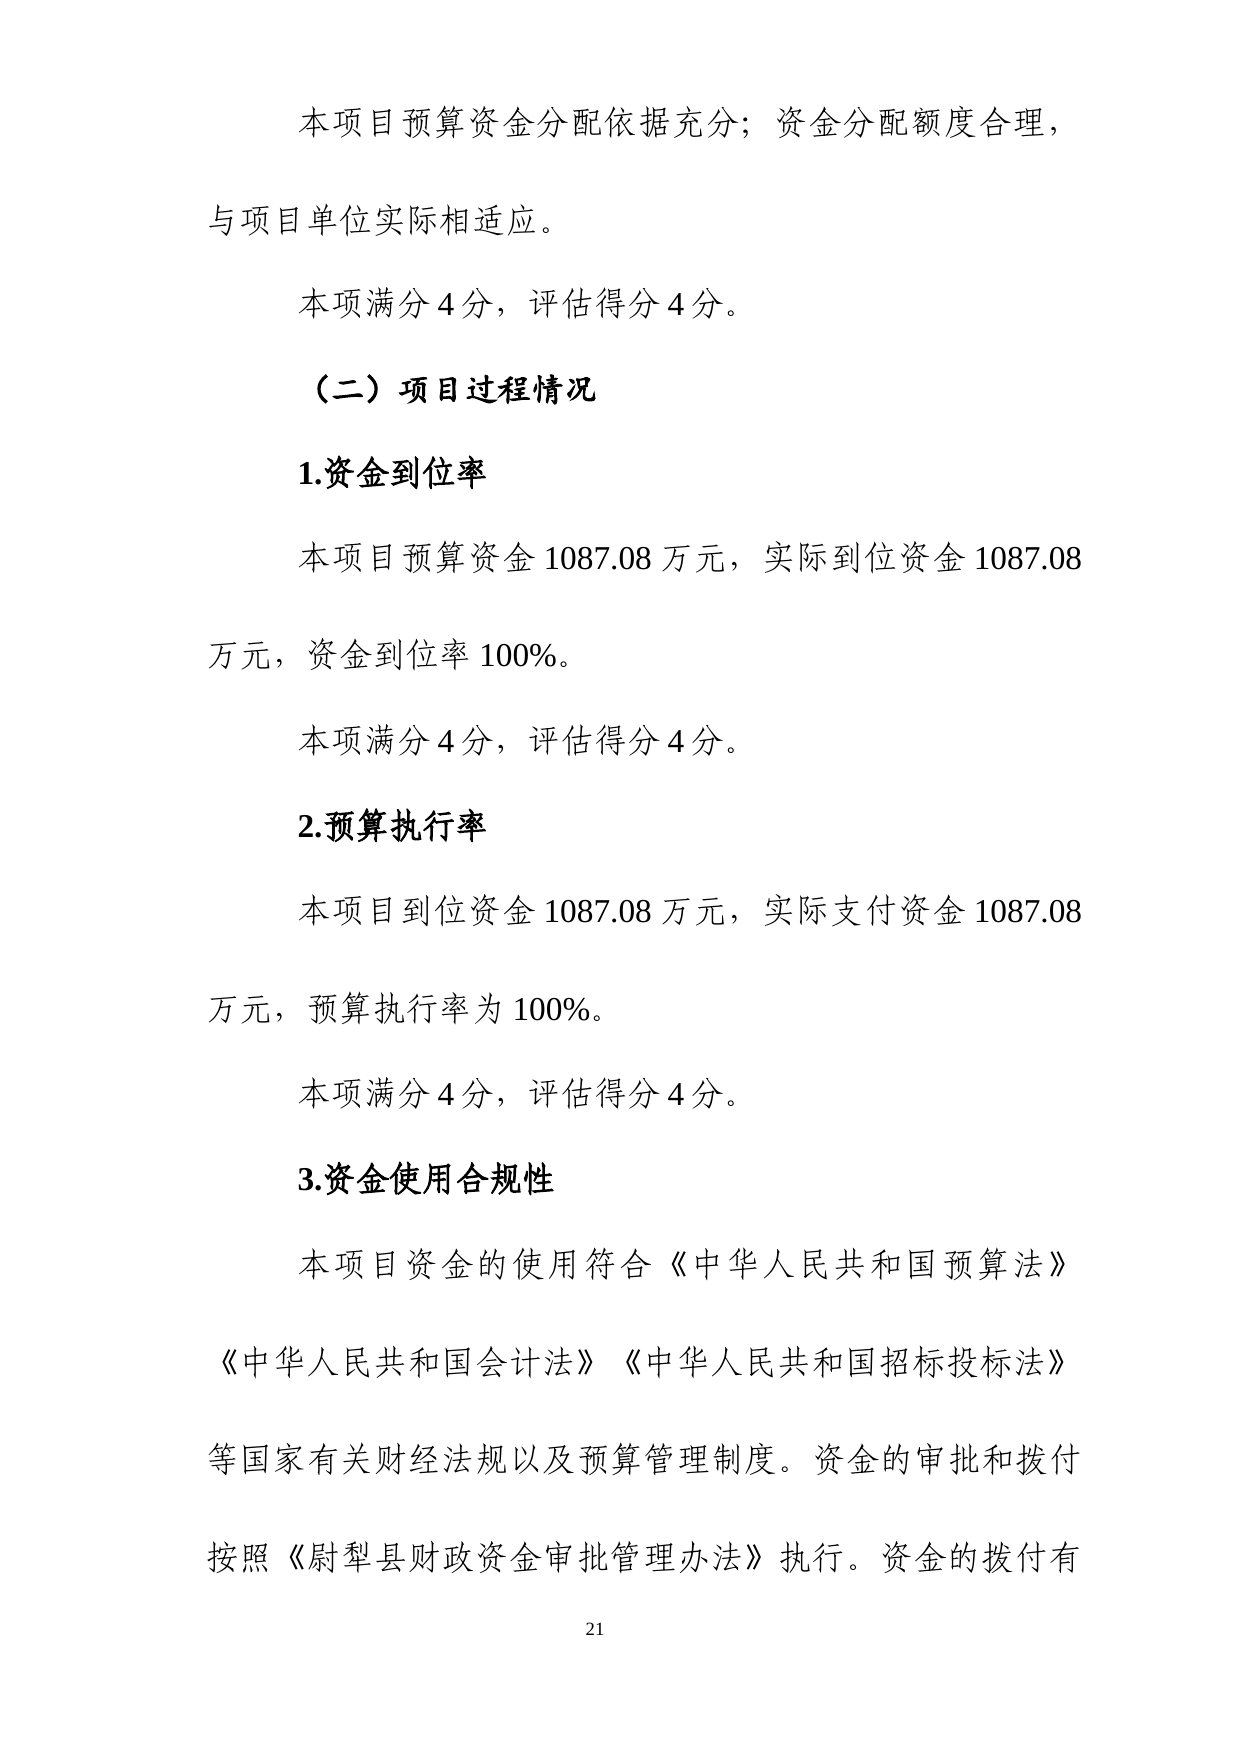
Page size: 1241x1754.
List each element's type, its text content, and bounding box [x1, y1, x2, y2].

text 1.资金到位率 [206, 438, 1082, 503]
subtitle （二）项目过程情况 [206, 354, 1082, 419]
text 本项目预算资金分配依据充分；资金分配额度合理，与项目单位实际相适应。 [206, 88, 1082, 250]
text 本项目到位资金1087.08万元，实际支付资金1087.08万元，预算执行率为100%。 [206, 877, 1082, 1039]
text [206, 1230, 1082, 1587]
text 本项满分4分，评估得分4分。 [206, 706, 1082, 771]
text 3.资金使用合规性 [206, 1145, 1082, 1210]
text 2.预算执行率 [206, 792, 1082, 857]
text 本项满分4分，评估得分4分。 [206, 1059, 1082, 1124]
text 本项目预算资金1087.08万元，实际到位资金1087.08万元，资金到位率100%。 [206, 524, 1082, 686]
text 本项满分4分，评估得分4分。 [206, 269, 1082, 334]
